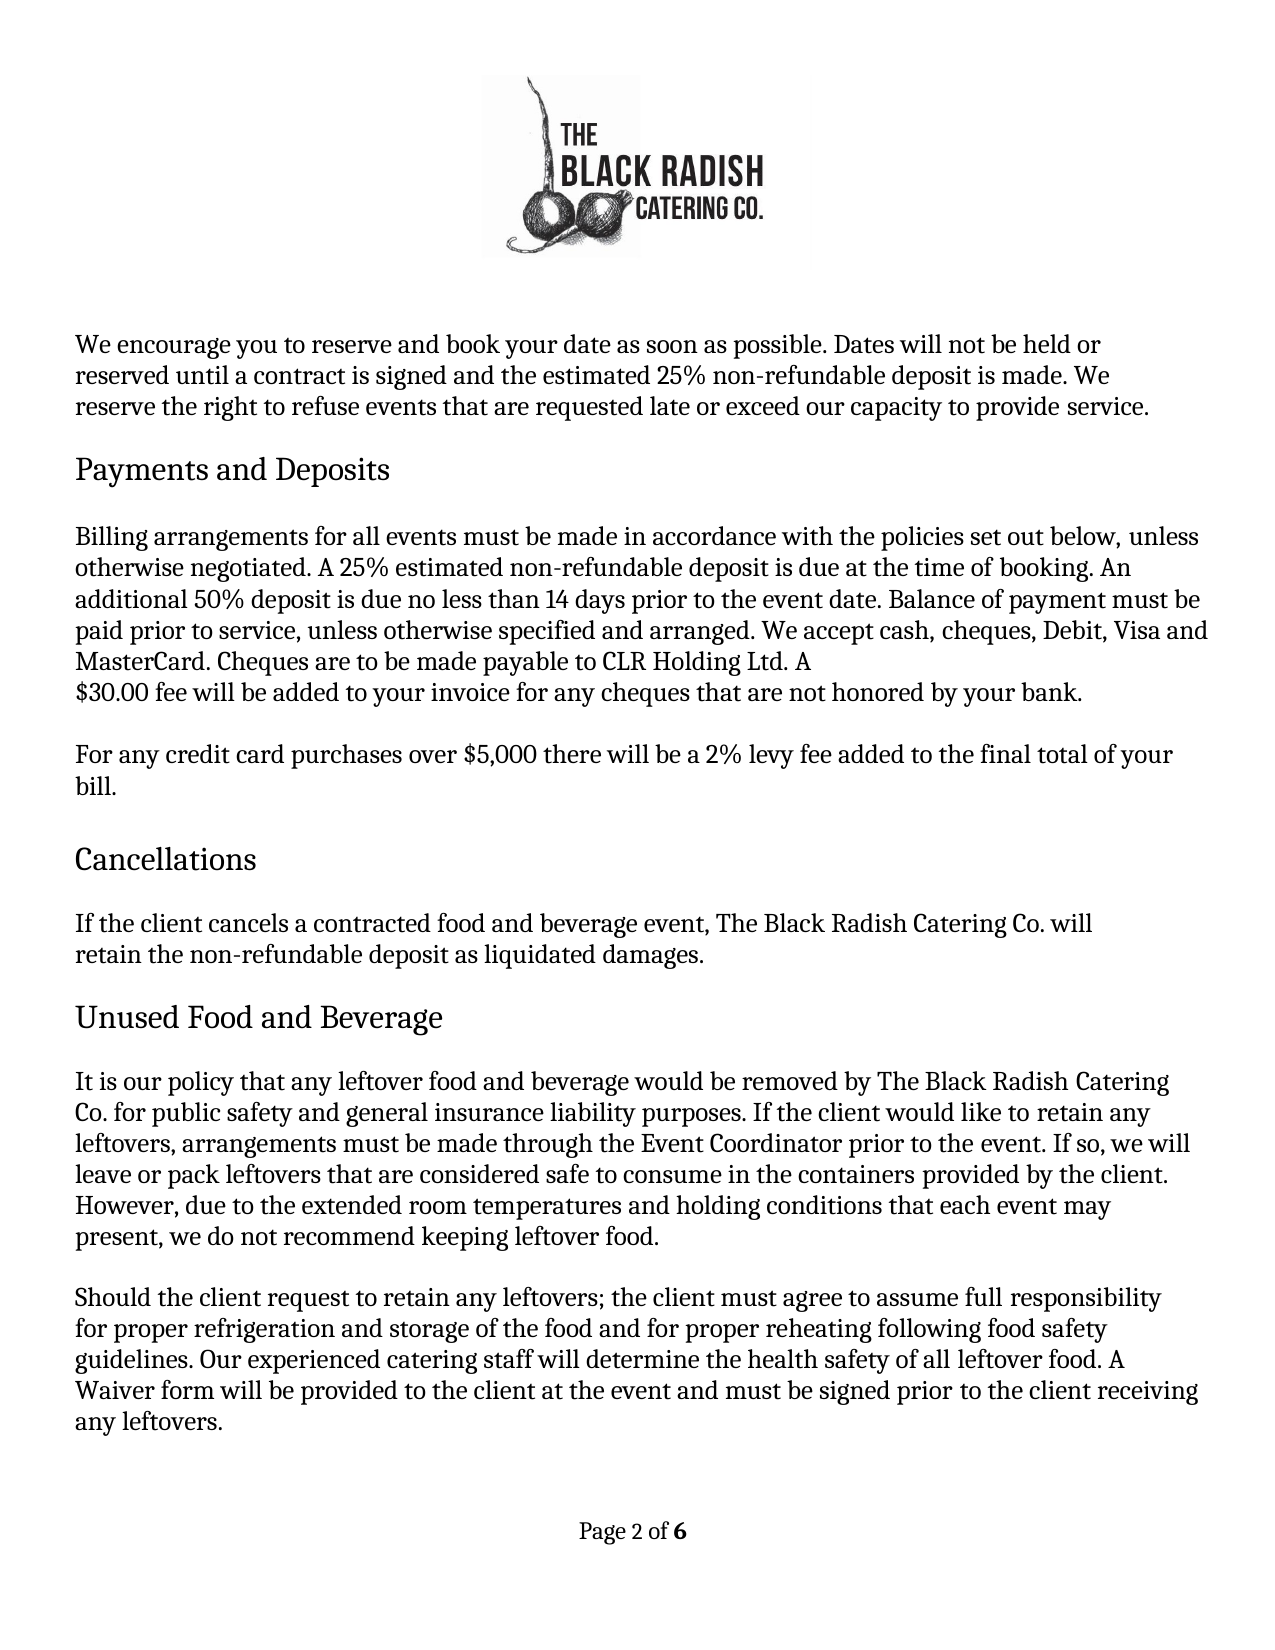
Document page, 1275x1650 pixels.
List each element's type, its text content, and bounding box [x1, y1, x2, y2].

text For any credit card purchases over $5,000 there will be a 2% levy fee added to the final total of your bill. [75, 739, 1210, 802]
subtitle Cancellations [75, 840, 1210, 878]
text Should the client request to retain any leftovers; the client must agree to assume full responsibility for proper refrigeration and storage of the food and for proper reheating following food safety guidelines. Our experienced catering staff will determine the health safety of all leftover food. A Waiver form will be provided to the client at the event and must be signed prior to the client receiving any leftovers. [75, 1282, 1199, 1437]
text $30.00 fee will be added to your invoice for any cheques that are not honored by your bank. [75, 677, 1210, 708]
text We encourage you to reserve and book your date as soon as possible. Dates will not be held or reserved until a contract is signed and the estimated 25% non-refundable deposit is made. We reserve the right to refuse events that are requested late or exceed our capacity to provide service. [75, 329, 1164, 422]
text If the client cancels a contracted food and beverage event, The Black Radish Catering Co. will retain the non-refundable deposit as liquidated damages. [75, 908, 1141, 970]
subtitle Unused Food and Beverage [75, 998, 1210, 1036]
subtitle Payments and Deposits [75, 451, 1210, 489]
text It is our policy that any leftover food and beverage would be removed by The Black Radish Catering Co. for public safety and general insurance liability purposes. If the client would like to retain any leftovers, arrangements must be made through the Event Coordinator prior to the event. If so, we will leave or pack leftovers that are considered safe to consume in the containers provided by the client. However, due to the extended room temperatures and holding conditions that each event may present, we do not recommend keeping leftover food. [75, 1066, 1199, 1253]
text Billing arrangements for all events must be made in accordance with the policies set out below, unless otherwise negotiated. A 25% estimated non-refundable deposit is due at the time of booking. An additional 50% deposit is due no less than 14 days prior to the event date. Balance of payment must be paid prior to service, unless otherwise specified and arranged. We accept cash, cheques, Debit, Visa and MasterCard. Cheques are to be made payable to CLR Holding Ltd. A [75, 521, 1210, 677]
picture [481, 75, 813, 270]
